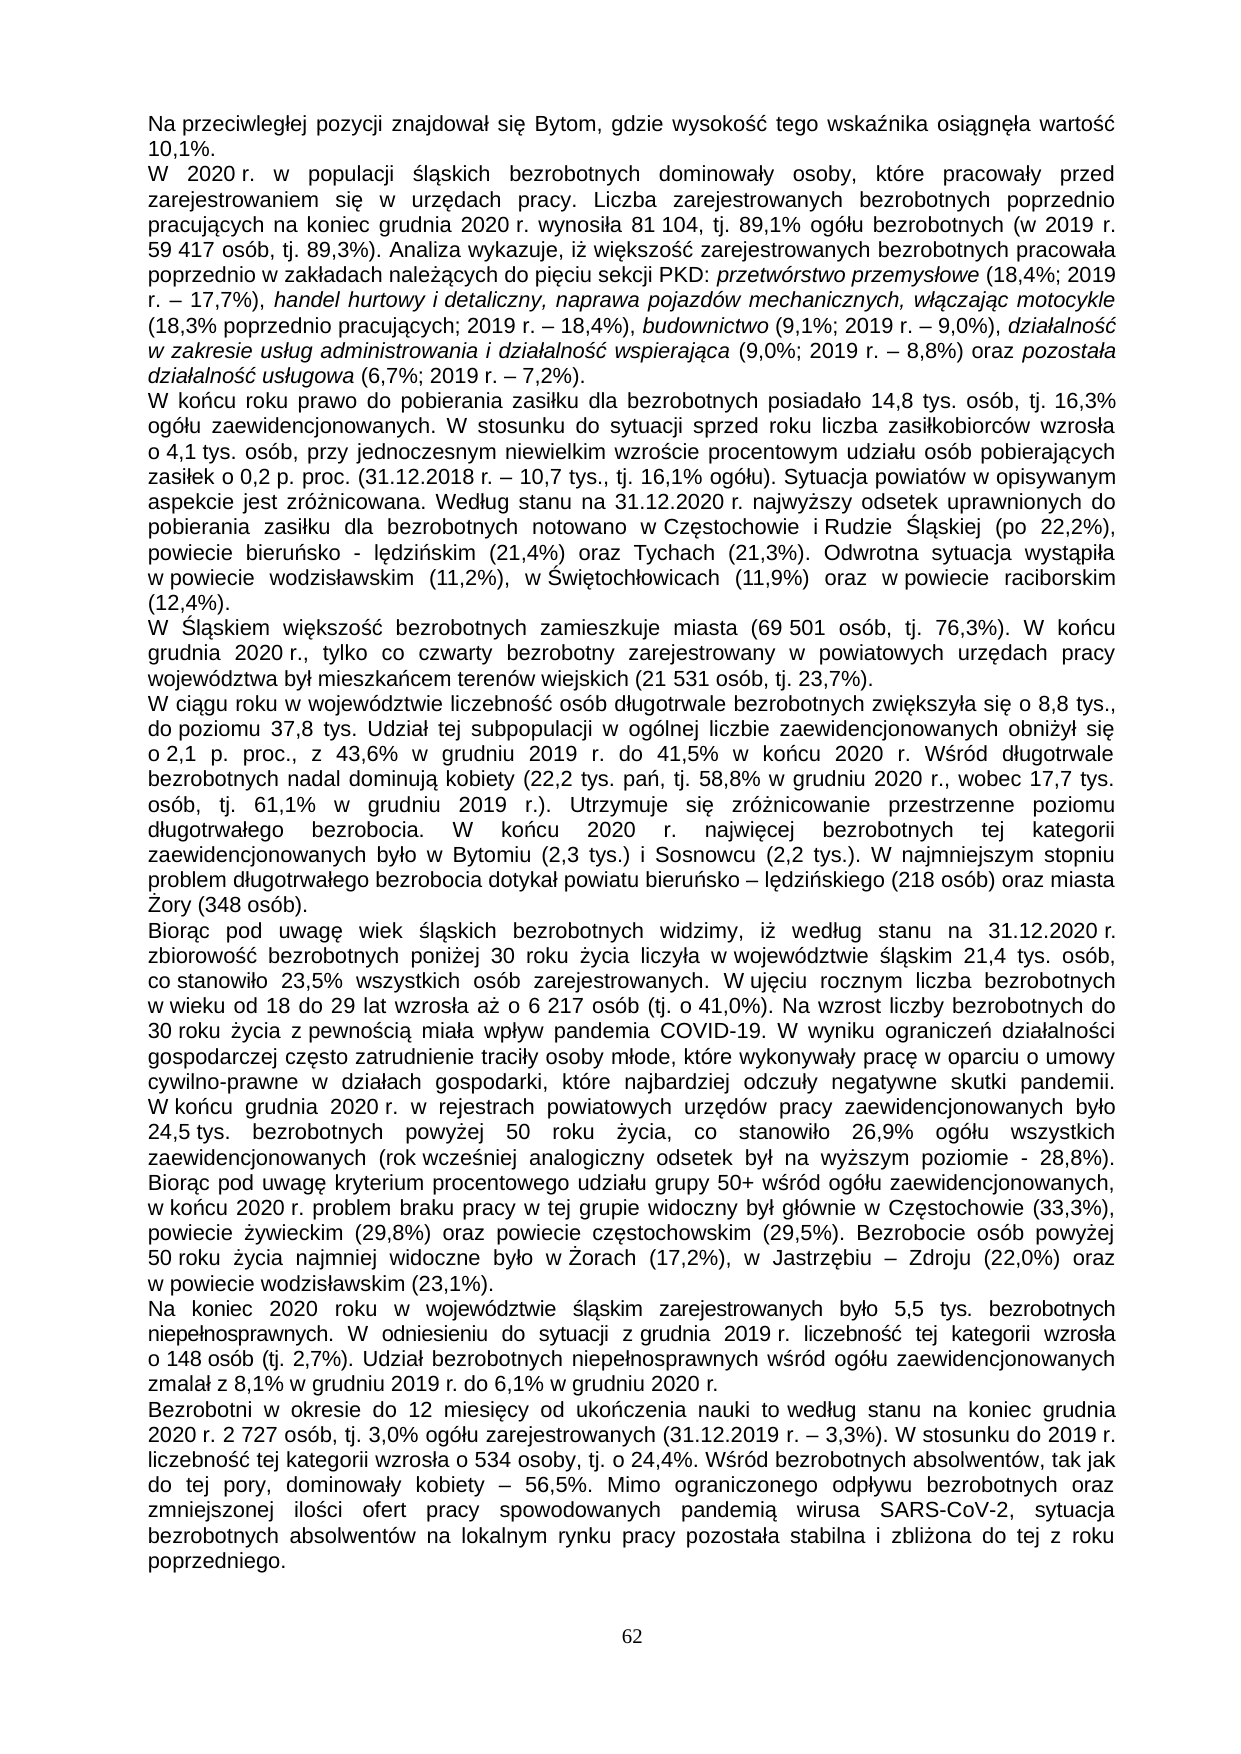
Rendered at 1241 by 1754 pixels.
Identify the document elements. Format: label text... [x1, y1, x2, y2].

text Biorąc pod uwagę wiek śląskich bezrobotnych widzimy, iż według stanu na 31.12.2020 r. zbiorowość bezrobotnych poniżej 30 roku życia liczyła w województwie śląskim 21,4 tys. osób, co stanowiło 23,5% wszystkich osób zarejestrowanych. W ujęciu rocznym liczba bezrobotnych w wieku od 18 do 29 lat wzrosła aż o 6 217 osób (tj. o 41,0%). Na wzrost liczby bezrobotnych do 30 roku życia z pewnością miała wpływ pandemia COVID-19. W wyniku ograniczeń działalności gospodarczej często zatrudnienie traciły osoby młode, które wykonywały pracę w oparciu o umowy cywilno-prawne w działach gospodarki, które najbardziej odczuły negatywne skutki pandemii. W końcu grudnia 2020 r. w rejestrach powiatowych urzędów pracy zaewidencjonowanych było 24,5 tys. bezrobotnych powyżej 50 roku życia, co stanowiło 26,9% ogółu wszystkich zaewidencjonowanych (rok wcześniej analogiczny odsetek był na wyższym poziomie - 28,8%). Biorąc pod uwagę kryterium procentowego udziału grupy 50+ wśród ogółu zaewidencjonowanych, w końcu 2020 r. problem braku pracy w tej grupie widoczny był głównie w Częstochowie (33,3%), powiecie żywieckim (29,8%) oraz powiecie częstochowskim (29,5%). Bezrobocie osób powyżej 50 roku życia najmniej widoczne było w Żorach (17,2%), w Jastrzębiu – Zdroju (22,0%) oraz w powiecie wodzisławskim (23,1%). [148, 918, 1116, 1296]
text W 2020 r. w populacji śląskich bezrobotnych dominowały osoby, które pracowały przed zarejestrowaniem się w urzędach pracy. Liczba zarejestrowanych bezrobotnych poprzednio pracujących na koniec grudnia 2020 r. wynosiła 81 104, tj. 89,1% ogółu bezrobotnych (w 2019 r. 59 417 osób, tj. 89,3%). Analiza wykazuje, iż większość zarejestrowanych bezrobotnych pracowała poprzednio w zakładach należących do pięciu sekcji PKD: przetwórstwo przemysłowe (18,4%; 2019 r. – 17,7%), handel hurtowy i detaliczny, naprawa pojazdów mechanicznych, włączając motocykle (18,3% poprzednio pracujących; 2019 r. – 18,4%), budownictwo (9,1%; 2019 r. – 9,0%), działalność w zakresie usług administrowania i działalność wspierająca (9,0%; 2019 r. – 8,8%) oraz pozostała działalność usługowa (6,7%; 2019 r. – 7,2%). [148, 161, 1116, 388]
text Bezrobotni w okresie do 12 miesięcy od ukończenia nauki to według stanu na koniec grudnia 2020 r. 2 727 osób, tj. 3,0% ogółu zarejestrowanych (31.12.2019 r. – 3,3%). W stosunku do 2019 r. liczebność tej kategorii wzrosła o 534 osoby, tj. o 24,4%. Wśród bezrobotnych absolwentów, tak jak do tej pory, dominowały kobiety – 56,5%. Mimo ograniczonego odpływu bezrobotnych oraz zmniejszonej ilości ofert pracy spowodowanych pandemią wirusa SARS-CoV-2, sytuacja bezrobotnych absolwentów na lokalnym rynku pracy pozostała stabilna i zbliżona do tej z roku poprzedniego. [148, 1397, 1116, 1573]
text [148, 111, 1116, 161]
text Na koniec 2020 roku w województwie śląskim zarejestrowanych było 5,5 tys. bezrobotnych niepełnosprawnych. W odniesieniu do sytuacji z grudnia 2019 r. liczebność tej kategorii wzrosła o 148 osób (tj. 2,7%). Udział bezrobotnych niepełnosprawnych wśród ogółu zaewidencjonowanych zmalał z 8,1% w grudniu 2019 r. do 6,1% w grudniu 2020 r. [148, 1296, 1116, 1397]
text W Śląskiem większość bezrobotnych zamieszkuje miasta (69 501 osób, tj. 76,3%). W końcu grudnia 2020 r., tylko co czwarty bezrobotny zarejestrowany w powiatowych urzędach pracy województwa był mieszkańcem terenów wiejskich (21 531 osób, tj. 23,7%). [148, 615, 1116, 691]
text W ciągu roku w województwie liczebność osób długotrwale bezrobotnych zwiększyła się o 8,8 tys., do poziomu 37,8 tys. Udział tej subpopulacji w ogólnej liczbie zaewidencjonowanych obniżył się o 2,1 p. proc., z 43,6% w grudniu 2019 r. do 41,5% w końcu 2020 r. Wśród długotrwale bezrobotnych nadal dominują kobiety (22,2 tys. pań, tj. 58,8% w grudniu 2020 r., wobec 17,7 tys. osób, tj. 61,1% w grudniu 2019 r.). Utrzymuje się zróżnicowanie przestrzenne poziomu długotrwałego bezrobocia. W końcu 2020 r. najwięcej bezrobotnych tej kategorii zaewidencjonowanych było w Bytomiu (2,3 tys.) i Sosnowcu (2,2 tys.). W najmniejszym stopniu problem długotrwałego bezrobocia dotykał powiatu bieruńsko – lędzińskiego (218 osób) oraz miasta Żory (348 osób). [148, 691, 1116, 918]
text W końcu roku prawo do pobierania zasiłku dla bezrobotnych posiadało 14,8 tys. osób, tj. 16,3% ogółu zaewidencjonowanych. W stosunku do sytuacji sprzed roku liczba zasiłkobiorców wzrosła o 4,1 tys. osób, przy jednoczesnym niewielkim wzroście procentowym udziału osób pobierających zasiłek o 0,2 p. proc. (31.12.2018 r. – 10,7 tys., tj. 16,1% ogółu). Sytuacja powiatów w opisywanym aspekcie jest zróżnicowana. Według stanu na 31.12.2020 r. najwyższy odsetek uprawnionych do pobierania zasiłku dla bezrobotnych notowano w Częstochowie i Rudzie Śląskiej (po 22,2%), powiecie bieruńsko - lędzińskim (21,4%) oraz Tychach (21,3%). Odwrotna sytuacja wystąpiła w powiecie wodzisławskim (11,2%), w Świętochłowicach (11,9%) oraz w powiecie raciborskim (12,4%). [148, 388, 1116, 615]
